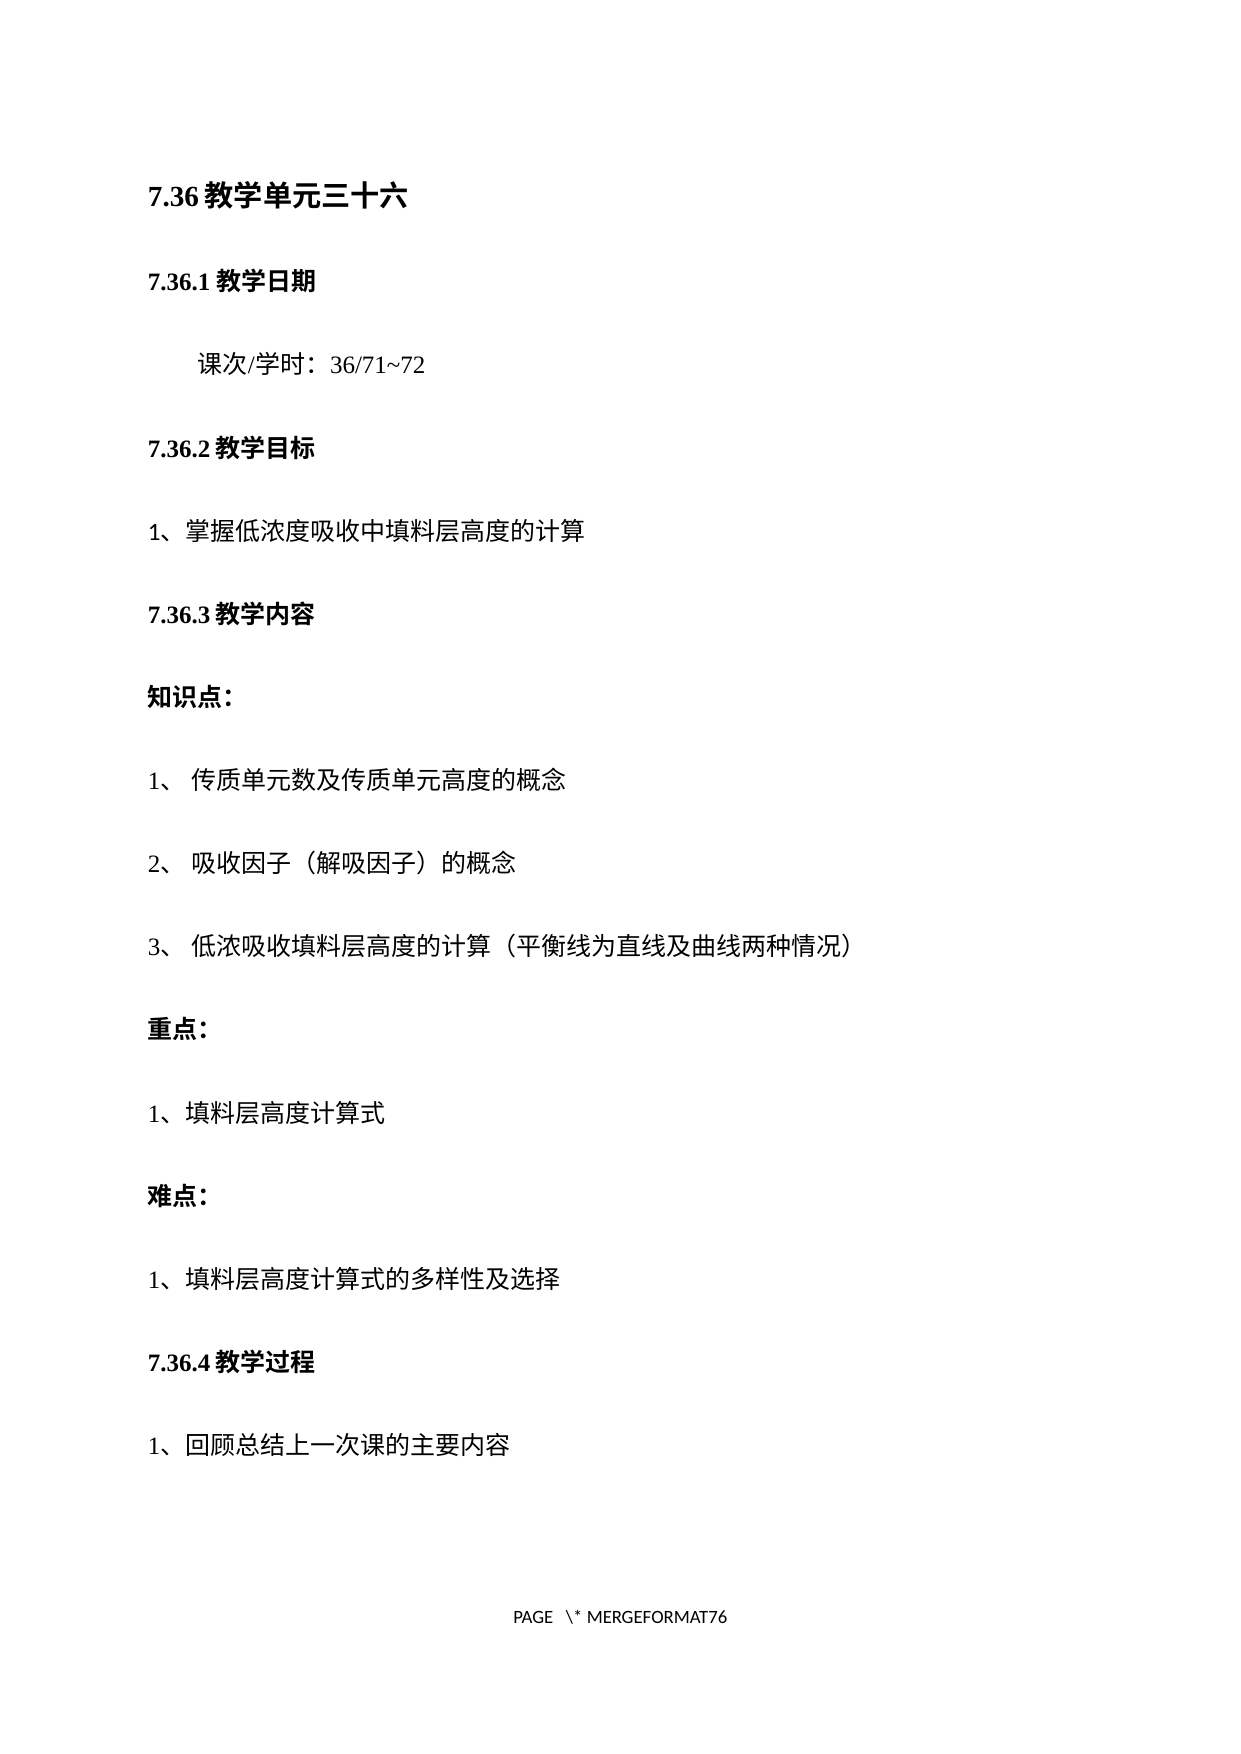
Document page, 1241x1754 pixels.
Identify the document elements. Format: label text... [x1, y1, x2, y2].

text 1、掌握低浓度吸收中填料层高度的计算 [148, 497, 1092, 562]
subtitle 7.36.1 教学日期 [148, 247, 1092, 312]
subtitle 7.36.2教学目标 [148, 414, 1092, 479]
text 知识点： [148, 663, 1092, 728]
text 重点： [148, 996, 1092, 1061]
text 1、填料层高度计算式 [148, 1079, 1092, 1144]
subtitle 7.36教学单元三十六 [148, 161, 1092, 226]
subtitle 7.36.4教学过程 [148, 1328, 1092, 1393]
text 难点： [148, 1162, 1092, 1227]
list 低浓吸收填料层高度的计算（平衡线为直线及曲线两种情况） [148, 912, 1092, 977]
list 吸收因子（解吸因子）的概念 [148, 829, 1092, 894]
text 1、填料层高度计算式的多样性及选择 [148, 1245, 1092, 1310]
list 传质单元数及传质单元高度的概念 [148, 746, 1092, 811]
text 1、回顾总结上一次课的主要内容 [148, 1411, 1092, 1476]
subtitle 7.36.3教学内容 [148, 580, 1092, 645]
text 课次/学时：36/71~72 [148, 331, 1092, 396]
